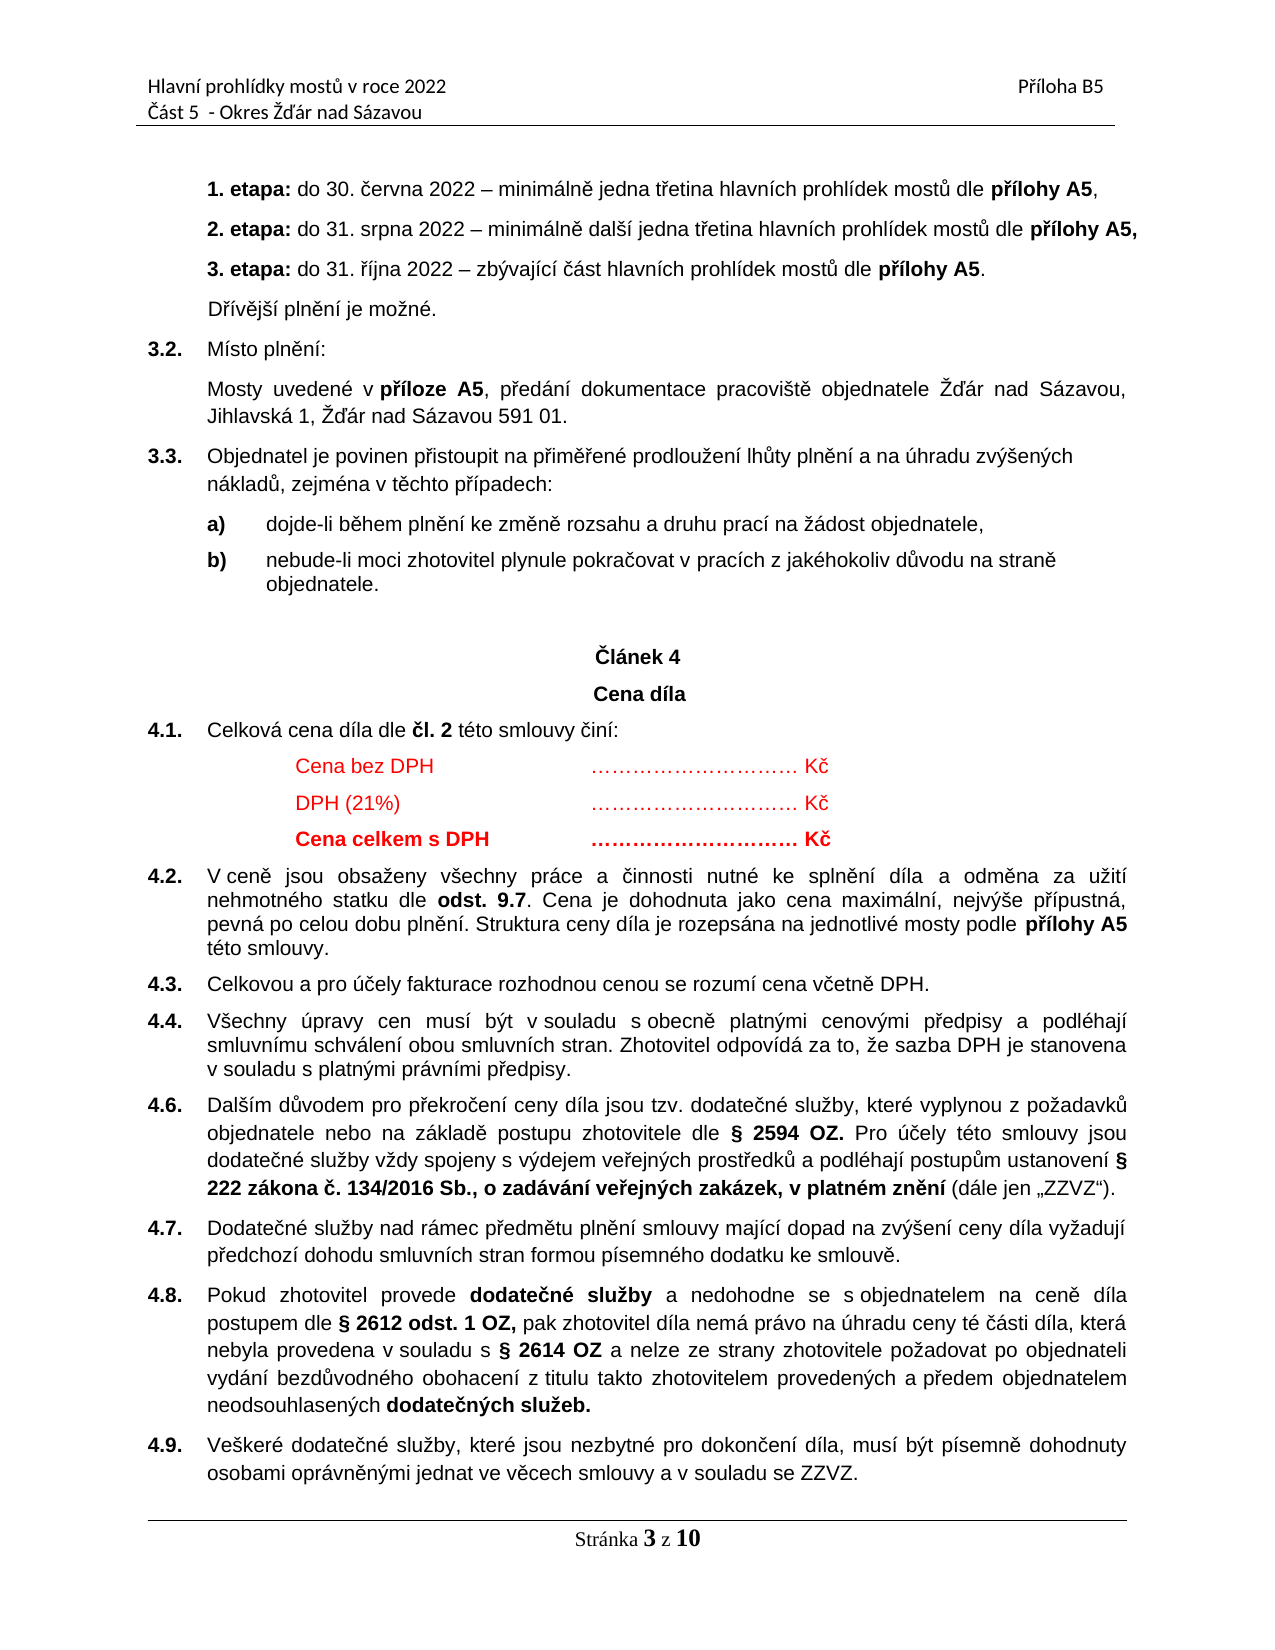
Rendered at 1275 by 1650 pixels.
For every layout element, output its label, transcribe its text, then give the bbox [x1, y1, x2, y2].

list Dřívější plnění je možné. [148, 297, 1127, 321]
text 3. etapa: do 31. října 2022 – zbývající část hlavních prohlídek mostů dle přílohy A5. [148, 257, 1167, 281]
list Cena díla [148, 681, 1131, 705]
list V ceně jsou obsaženy všechny práce a činnosti nutné ke splnění díla a odměna za užití nehmotného statku dle odst. 9.7. Cena je dohodnuta jako cena maximální, nejvýše přípustná, pevná po celou dobu plnění. Struktura ceny díla je rozepsána na jednotlivé mosty podle přílohy A5 této smlouvy. [148, 864, 1127, 959]
list Všechny úpravy cen musí být v souladu s obecně platnými cenovými předpisy a podléhají smluvnímu schválení obou smluvních stran. Zhotovitel odpovídá za to, že sazba DPH je stanovena v souladu s platnými právními předpisy. [148, 1008, 1127, 1080]
text Mosty uvedené v příloze A5, předání dokumentace pracoviště objednatele Žďár nad Sázavou, Jihlavská 1, Žďár nad Sázavou 591 01. [207, 377, 1127, 428]
list Pokud zhotovitel provede dodatečné služby a nedohodne se s objednatelem na ceně díla postupem dle § 2612 odst. 1 OZ, pak zhotovitel díla nemá právo na úhradu ceny té části díla, která nebyla provedena v souladu s § 2614 OZ a nelze ze strany zhotovitele požadovat po objednateli vydání bezdůvodného obohacení z titulu takto zhotovitelem provedených a předem objednatelem neodsouhlasených dodatečných služeb. [148, 1283, 1127, 1417]
text Cena celkem s DPH ………………………… Kč [251, 827, 1127, 851]
list Objednatel je povinen přistoupit na přiměřené prodloužení lhůty plnění a na úhradu zvýšených nákladů, zejména v těchto případech: [148, 444, 1127, 496]
list Dalším důvodem pro překročení ceny díla jsou tzv. dodatečné služby, které vyplynou z požadavků objednatele nebo na základě postupu zhotovitele dle § 2594 OZ. Pro účely této smlouvy jsou dodatečné služby vždy spojeny s výdejem veřejných prostředků a podléhají postupům ustanovení § 222 zákona č. 134/2016 Sb., o zadávání veřejných zakázek, v platném znění (dále jen „ZZVZ“). [148, 1093, 1127, 1199]
list Celková cena díla dle čl. 2 této smlouvy činí: [148, 718, 1127, 742]
list Dodatečné služby nad rámec předmětu plnění smlouvy mající dopad na zvýšení ceny díla vyžadují předchozí dohodu smluvních stran formou písemného dodatku ke smlouvě. [148, 1215, 1127, 1267]
text DPH (21%) ………………………… Kč [251, 791, 1127, 815]
list Místo plnění: [148, 337, 1127, 361]
list dojde-li během plnění ke změně rozsahu a druhu prací na žádost objednatele, [207, 512, 1127, 536]
list Veškeré dodatečné služby, které jsou nezbytné pro dokončení díla, musí být písemně dohodnuty osobami oprávněnými jednat ve věcech smlouvy a v souladu se ZZVZ. [148, 1433, 1127, 1484]
text Cena bez DPH ………………………… Kč [251, 754, 1127, 778]
list Celkovou a pro účely fakturace rozhodnou cenou se rozumí cena včetně DPH. [148, 972, 1127, 996]
list nebude-li moci zhotovitel plynule pokračovat v pracích z jakéhokoliv důvodu na straně objednatele. [207, 548, 1127, 596]
text 1. etapa: do 30. června 2022 – minimálně jedna třetina hlavních prohlídek mostů dle přílohy A5, [207, 177, 1167, 201]
list Článek 4 [148, 645, 1127, 669]
text 2. etapa: do 31. srpna 2022 – minimálně další jedna třetina hlavních prohlídek mostů dle přílohy A5, [207, 217, 1167, 241]
